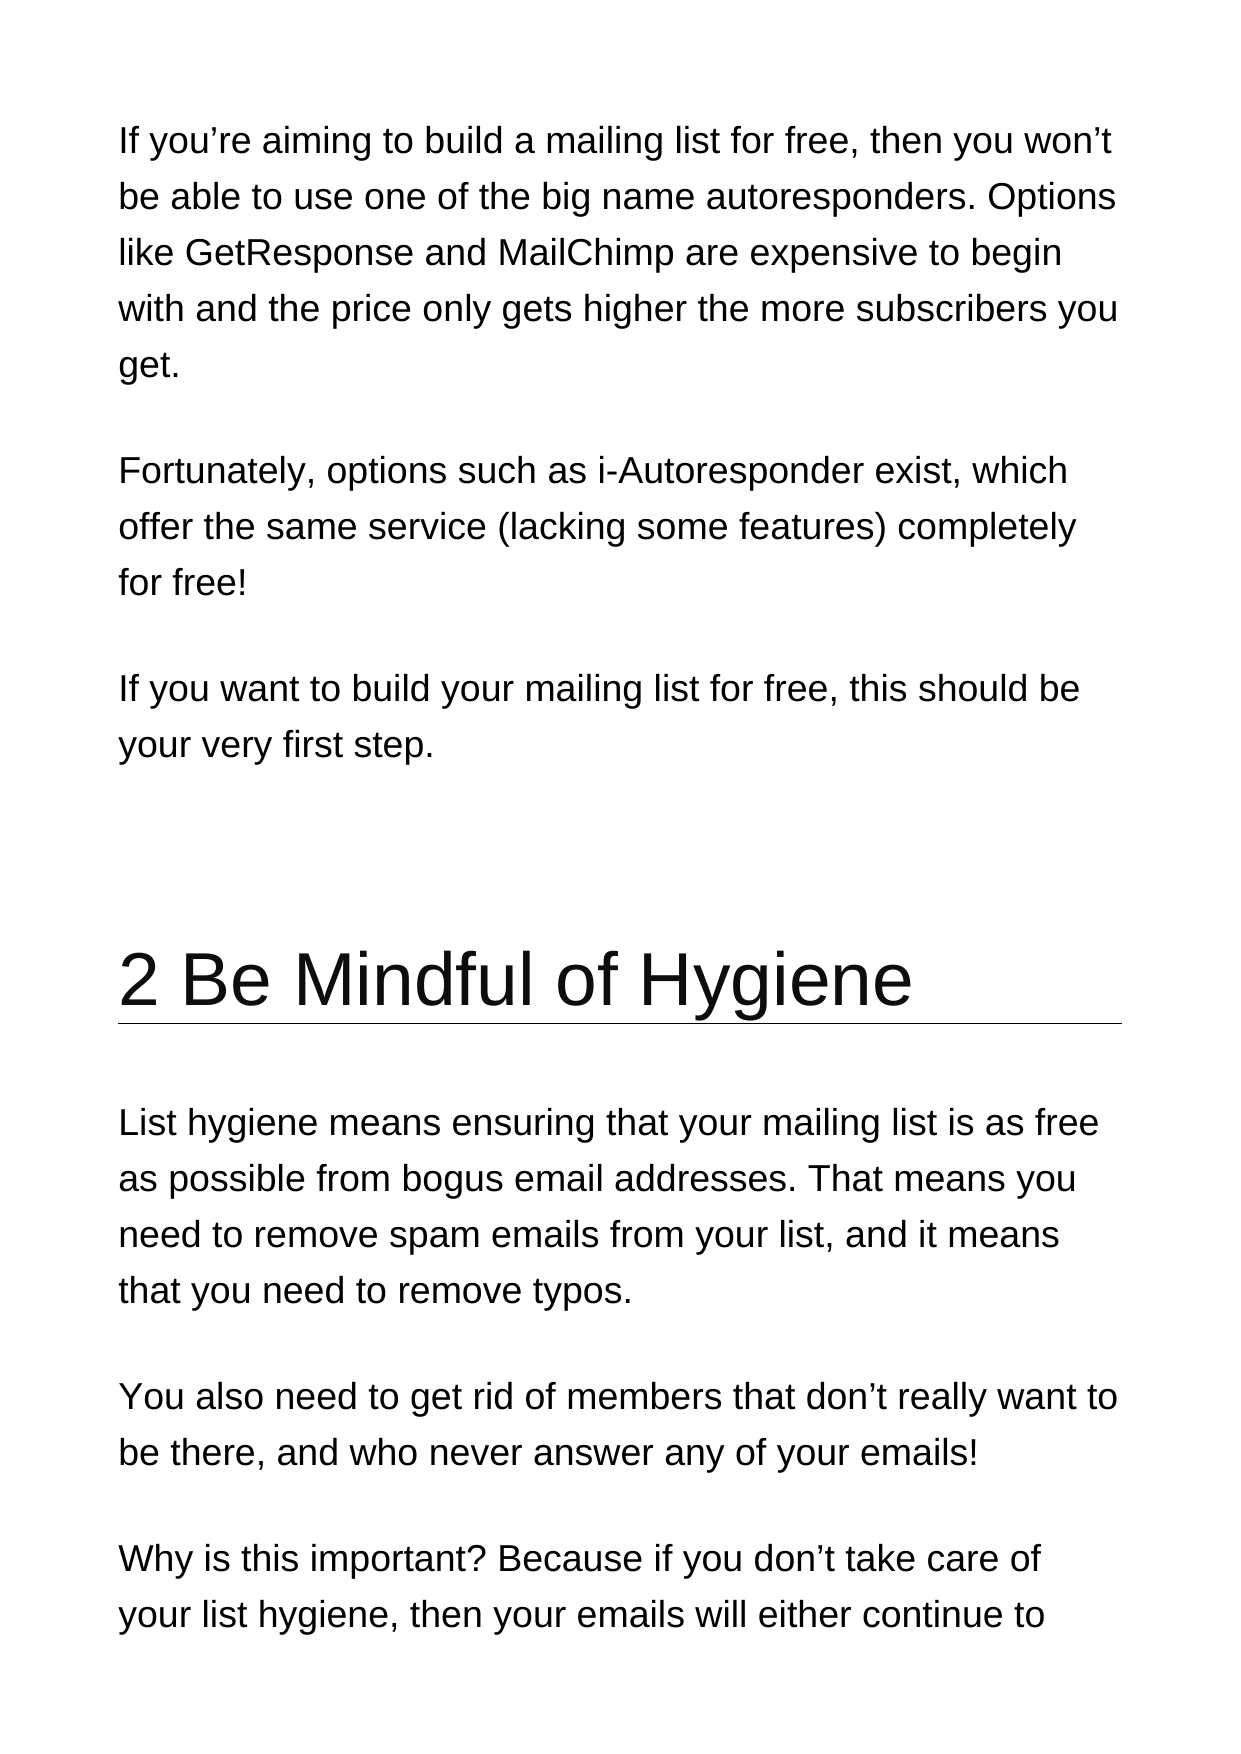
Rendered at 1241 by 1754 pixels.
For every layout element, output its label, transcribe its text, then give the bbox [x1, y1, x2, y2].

text You also need to get rid of members that don’t really want to be there, and who never answer any of your emails! [118, 1374, 1122, 1473]
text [118, 1536, 1122, 1635]
text List hygiene means ensuring that your mailing list is as free as possible from bogus email addresses. That means you need to remove spam emails from your list, and it means that you need to remove typos. [118, 1100, 1122, 1311]
text If you’re aiming to build a mailing list for free, then you won’t be able to use one of the big name autoresponders. Options like GetResponse and MailChimp are expensive to begin with and the price only gets higher the more subscribers you get. [118, 118, 1122, 385]
text Fortunately, options such as i-Autoresponder exist, which offer the same service (lacking some features) completely for free! [118, 448, 1122, 603]
text If you want to build your mailing list for free, this should be your very first step. [118, 666, 1122, 766]
subtitle 2 Be Mindful of Hygiene [118, 934, 1122, 1023]
